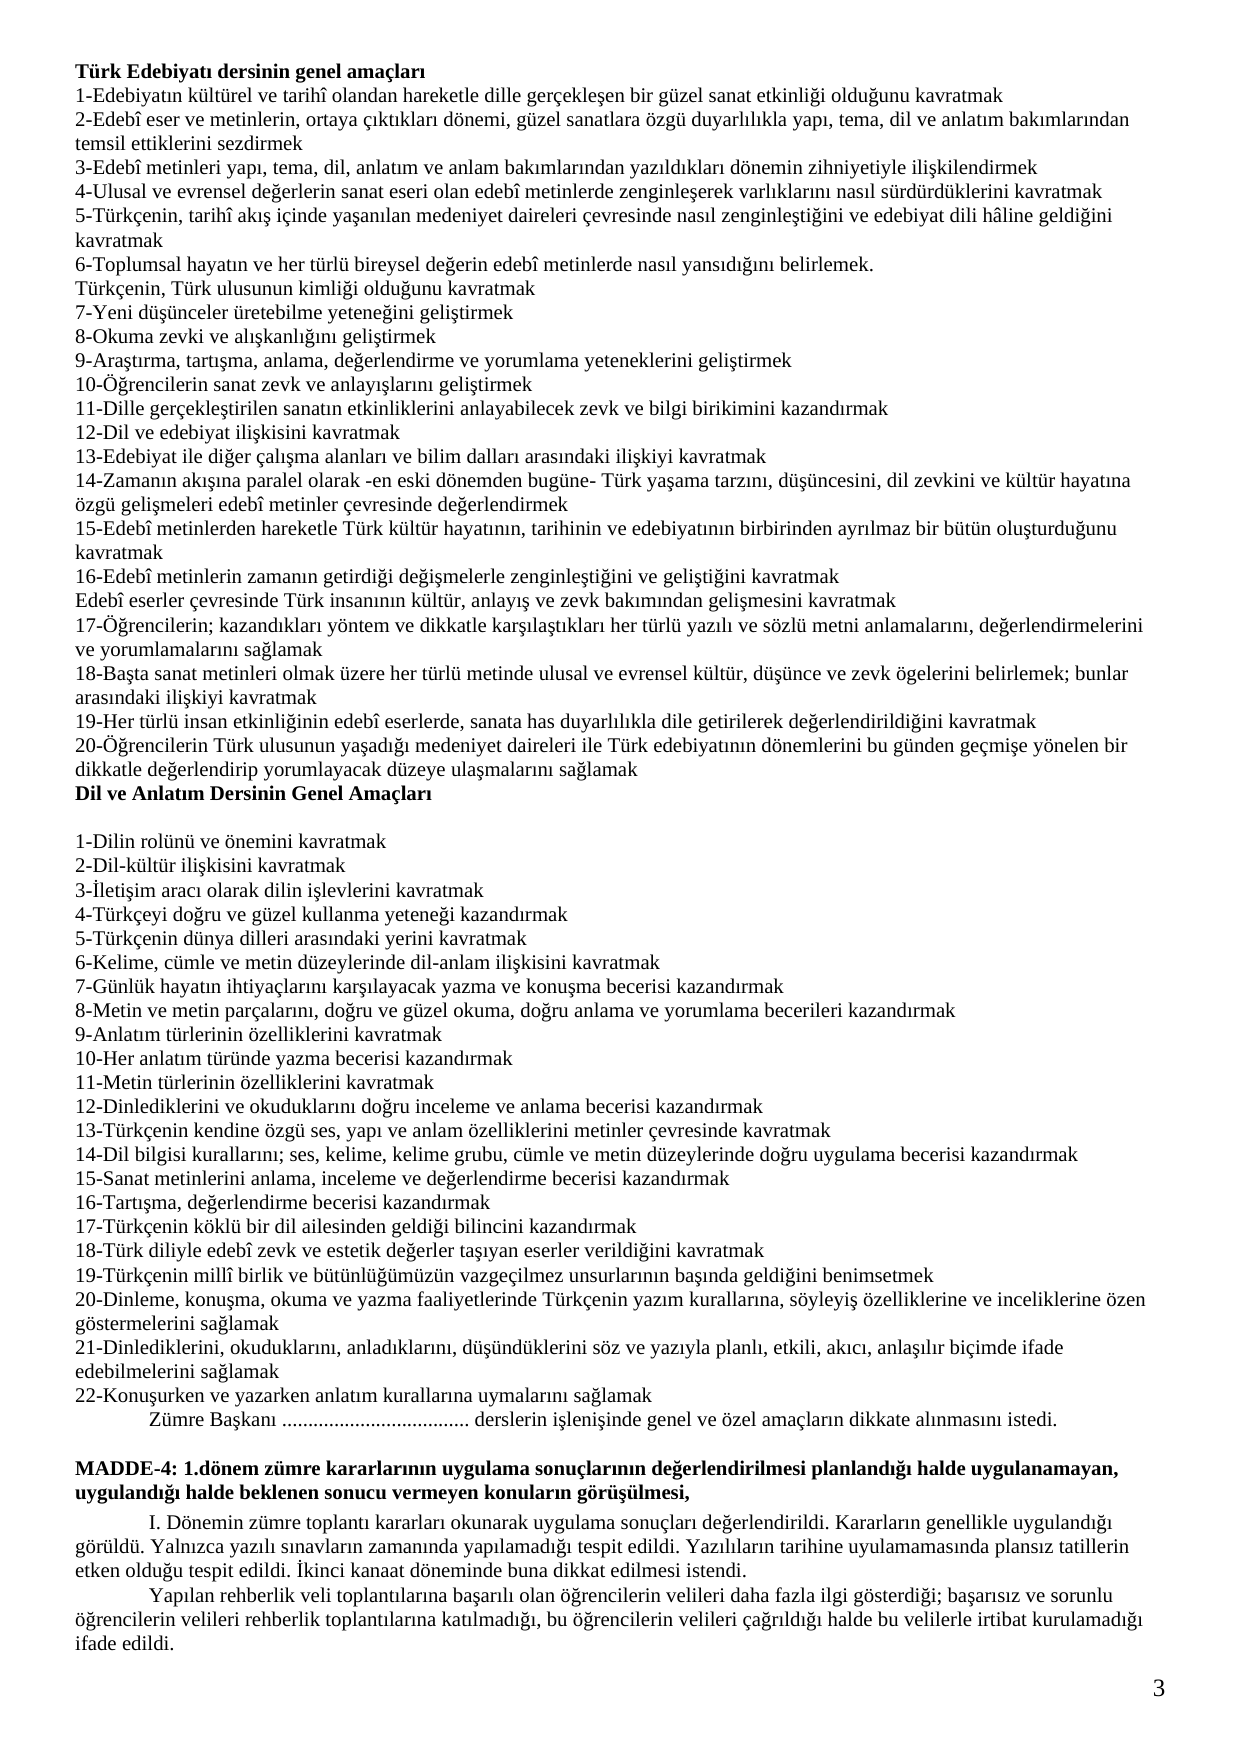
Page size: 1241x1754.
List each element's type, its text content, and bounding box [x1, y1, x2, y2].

text 4-Ulusal ve evrensel değerlerin sanat eseri olan edebî metinlerde zenginleşerek varlıklarını nasıl sürdürdüklerini kavratmak [75, 179, 1165, 203]
text 12-Dinlediklerini ve okuduklarını doğru inceleme ve anlama becerisi kazandırmak [75, 1094, 1165, 1118]
text 1-Dilin rolünü ve önemini kavratmak [75, 829, 1165, 853]
text Türk Edebiyatı dersinin genel amaçları [75, 59, 1165, 83]
text 19-Her türlü insan etkinliğinin edebî eserlerde, sanata has duyarlılıkla dile getirilerek değerlendirildiğini kavratmak [75, 709, 1165, 733]
subtitle MADDE-4: 1.dönem zümre kararlarının uygulama sonuçlarının değerlendirilmesi planlandığı halde uygulanamayan, uygulandığı halde beklenen sonucu vermeyen konuların görüşülmesi, [75, 1456, 1165, 1504]
text Yapılan rehberlik veli toplantılarına başarılı olan öğrencilerin velileri daha fazla ilgi gösterdiği; başarısız ve sorunlu öğrencilerin velileri rehberlik toplantılarına katılmadığı, bu öğrencilerin velileri çağrıldığı halde bu velilerle irtibat kurulamadığı ifade edildi. [75, 1582, 1165, 1655]
text 7-Yeni düşünceler üretebilme yeteneğini geliştirmek [75, 300, 1165, 324]
text 11-Metin türlerinin özelliklerini kavratmak [75, 1070, 1165, 1094]
text 2-Dil-kültür ilişkisini kavratmak [75, 853, 1165, 877]
text 11-Dille gerçekleştirilen sanatın etkinliklerini anlayabilecek zevk ve bilgi birikimini kazandırmak [75, 396, 1165, 420]
text 17-Öğrencilerin; kazandıkları yöntem ve dikkatle karşılaştıkları her türlü yazılı ve sözlü metni anlamalarını, değerlendirmelerini ve yorumlamalarını sağlamak [75, 612, 1165, 661]
text 16-Edebî metinlerin zamanın getirdiği değişmelerle zenginleştiğini ve geliştiğini kavratmak [75, 564, 1165, 588]
text 18-Türk diliyle edebî zevk ve estetik değerler taşıyan eserler verildiğini kavratmak [75, 1238, 1165, 1262]
text 4-Türkçeyi doğru ve güzel kullanma yeteneği kazandırmak [75, 902, 1165, 926]
text 20-Dinleme, konuşma, okuma ve yazma faaliyetlerinde Türkçenin yazım kurallarına, söyleyiş özelliklerine ve inceliklerine özen göstermelerini sağlamak [75, 1287, 1165, 1335]
text 2-Edebî eser ve metinlerin, ortaya çıktıkları dönemi, güzel sanatlara özgü duyarlılıkla yapı, tema, dil ve anlatım bakımlarından temsil ettiklerini sezdirmek [75, 107, 1165, 155]
text 10-Öğrencilerin sanat zevk ve anlayışlarını geliştirmek [75, 372, 1165, 396]
text 14-Dil bilgisi kurallarını; ses, kelime, kelime grubu, cümle ve metin düzeylerinde doğru uygulama becerisi kazandırmak [75, 1142, 1165, 1166]
text 22-Konuşurken ve yazarken anlatım kurallarına uymalarını sağlamak [75, 1383, 1165, 1407]
text 10-Her anlatım türünde yazma becerisi kazandırmak [75, 1046, 1165, 1070]
text 17-Türkçenin köklü bir dil ailesinden geldiği bilincini kazandırmak [75, 1214, 1165, 1238]
text 3-Edebî metinleri yapı, tema, dil, anlatım ve anlam bakımlarından yazıldıkları dönemin zihniyetiyle ilişkilendirmek [75, 155, 1165, 179]
text 6-Kelime, cümle ve metin düzeylerinde dil-anlam ilişkisini kavratmak [75, 950, 1165, 974]
text 15-Sanat metinlerini anlama, inceleme ve değerlendirme becerisi kazandırmak [75, 1166, 1165, 1190]
text 15-Edebî metinlerden hareketle Türk kültür hayatının, tarihinin ve edebiyatının birbirinden ayrılmaz bir bütün oluşturduğunu kavratmak [75, 516, 1165, 564]
text Türkçenin, Türk ulusunun kimliği olduğunu kavratmak [75, 276, 1165, 300]
text 6-Toplumsal hayatın ve her türlü bireysel değerin edebî metinlerde nasıl yansıdığını belirlemek. [75, 252, 1165, 276]
text 16-Tartışma, değerlendirme becerisi kazandırmak [75, 1190, 1165, 1214]
text 9-Anlatım türlerinin özelliklerini kavratmak [75, 1022, 1165, 1046]
text 5-Türkçenin, tarihî akış içinde yaşanılan medeniyet daireleri çevresinde nasıl zenginleştiğini ve edebiyat dili hâline geldiğini kavratmak [75, 203, 1165, 252]
text 8-Metin ve metin parçalarını, doğru ve güzel okuma, doğru anlama ve yorumlama becerileri kazandırmak [75, 998, 1165, 1022]
text 19-Türkçenin millî birlik ve bütünlüğümüzün vazgeçilmez unsurlarının başında geldiğini benimsetmek [75, 1262, 1165, 1287]
text 20-Öğrencilerin Türk ulusunun yaşadığı medeniyet daireleri ile Türk edebiyatının dönemlerini bu günden geçmişe yönelen bir dikkatle değerlendirip yorumlayacak düzeye ulaşmalarını sağlamak [75, 733, 1165, 781]
text Dil ve Anlatım Dersinin Genel Amaçları [75, 781, 1165, 805]
text 13-Edebiyat ile diğer çalışma alanları ve bilim dalları arasındaki ilişkiyi kavratmak [75, 444, 1165, 468]
text 14-Zamanın akışına paralel olarak -en eski dönemden bugüne- Türk yaşama tarzını, düşüncesini, dil zevkini ve kültür hayatına özgü gelişmeleri edebî metinler çevresinde değerlendirmek [75, 468, 1165, 516]
text I. Dönemin zümre toplantı kararları okunarak uygulama sonuçları değerlendirildi. Kararların genellikle uygulandığı görüldü. Yalnızca yazılı sınavların zamanında yapılamadığı tespit edildi. Yazılıların tarihine uyulamamasında plansız tatillerin etken olduğu tespit edildi. İkinci kanaat döneminde buna dikkat edilmesi istendi. [75, 1510, 1165, 1582]
text 13-Türkçenin kendine özgü ses, yapı ve anlam özelliklerini metinler çevresinde kavratmak [75, 1118, 1165, 1142]
text 12-Dil ve edebiyat ilişkisini kavratmak [75, 420, 1165, 444]
text 3-İletişim aracı olarak dilin işlevlerini kavratmak [75, 877, 1165, 902]
text 8-Okuma zevki ve alışkanlığını geliştirmek [75, 324, 1165, 348]
text 18-Başta sanat metinleri olmak üzere her türlü metinde ulusal ve evrensel kültür, düşünce ve zevk ögelerini belirlemek; bunlar arasındaki ilişkiyi kavratmak [75, 661, 1165, 709]
text Edebî eserler çevresinde Türk insanının kültür, anlayış ve zevk bakımından gelişmesini kavratmak [75, 588, 1165, 612]
text 5-Türkçenin dünya dilleri arasındaki yerini kavratmak [75, 926, 1165, 950]
text 1-Edebiyatın kültürel ve tarihî olandan hareketle dille gerçekleşen bir güzel sanat etkinliği olduğunu kavratmak [75, 83, 1165, 107]
text 21-Dinlediklerini, okuduklarını, anladıklarını, düşündüklerini söz ve yazıyla planlı, etkili, akıcı, anlaşılır biçimde ifade edebilmelerini sağlamak [75, 1335, 1165, 1383]
text Zümre Başkanı .................................... derslerin işlenişinde genel ve özel amaçların dikkate alınmasını istedi. [75, 1407, 1165, 1431]
text 7-Günlük hayatın ihtiyaçlarını karşılayacak yazma ve konuşma becerisi kazandırmak [75, 974, 1165, 998]
text 9-Araştırma, tartışma, anlama, değerlendirme ve yorumlama yeteneklerini geliştirmek [75, 348, 1165, 372]
